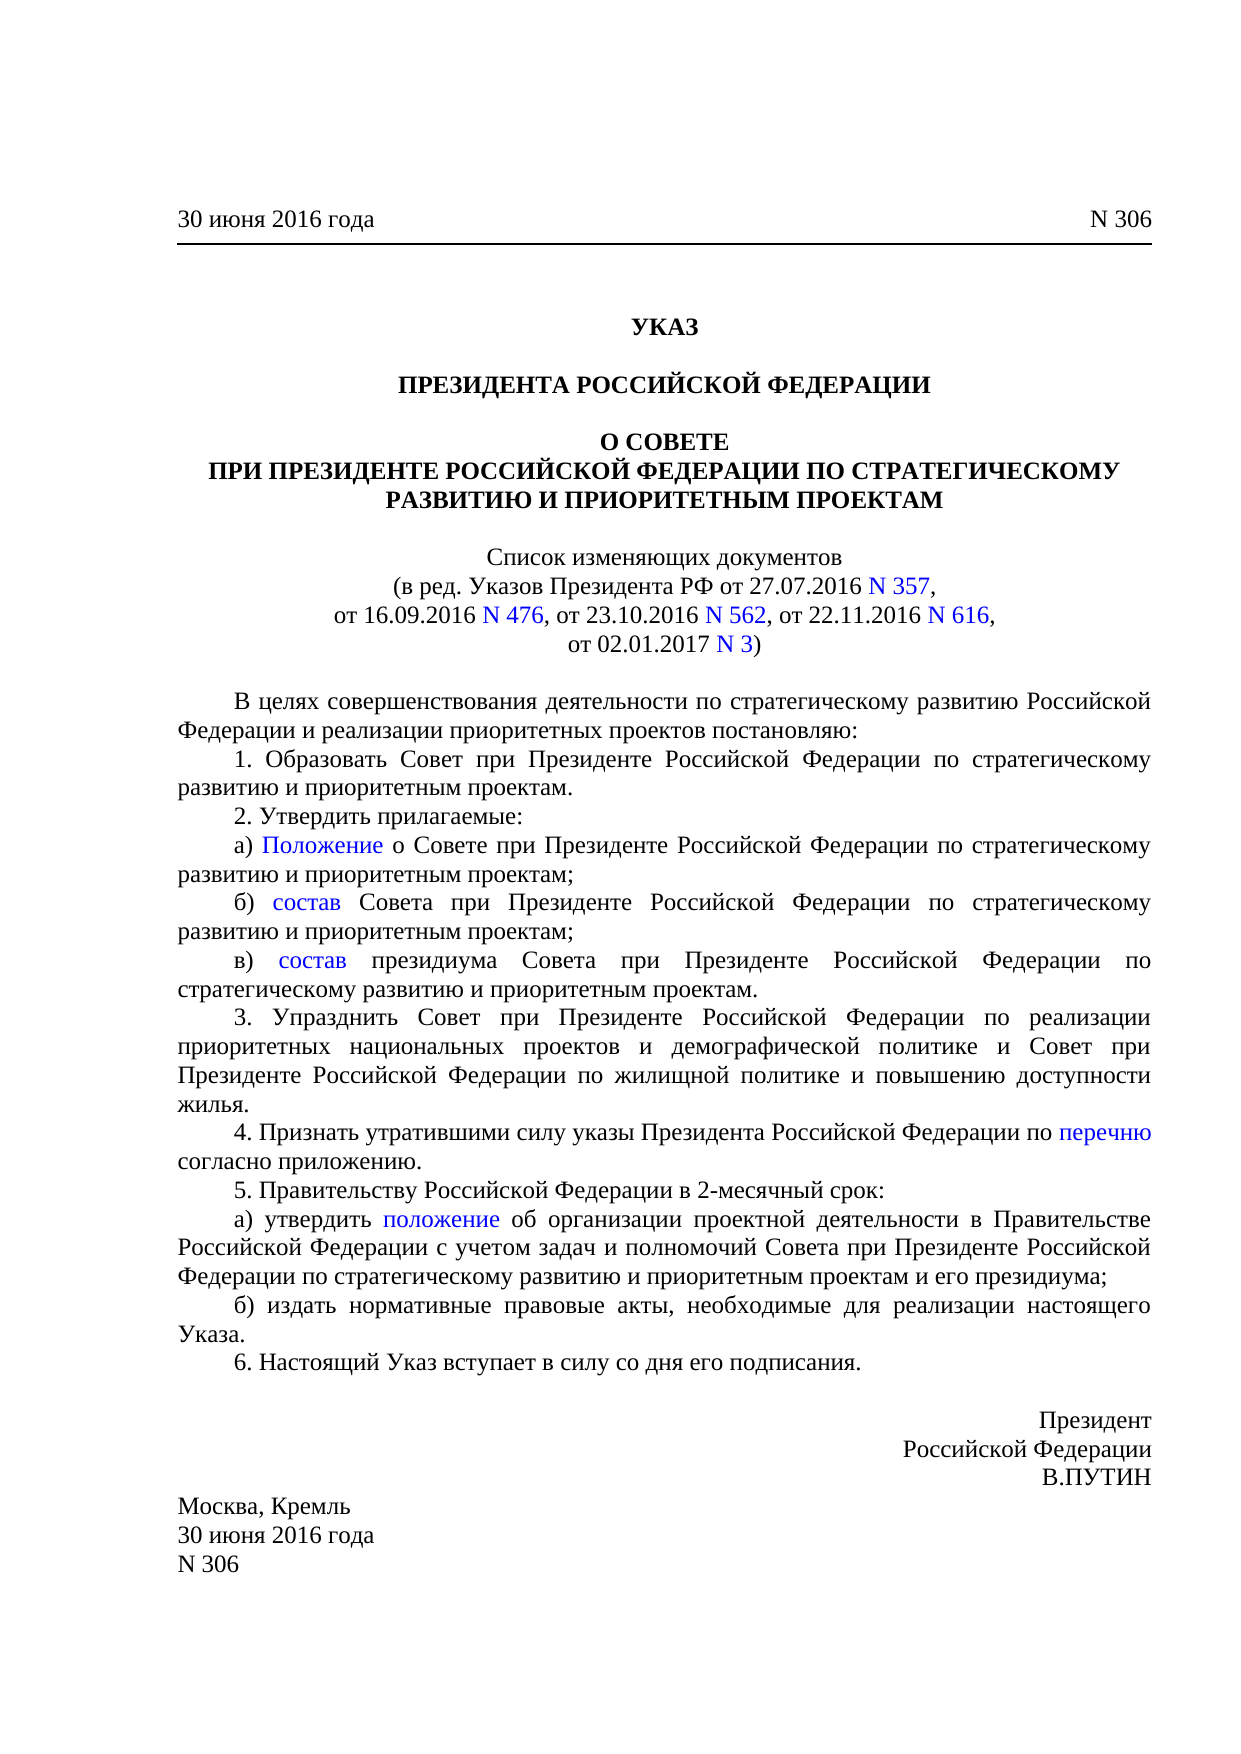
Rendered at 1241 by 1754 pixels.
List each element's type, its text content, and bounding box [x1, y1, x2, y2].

text Российской Федерации [177, 1434, 1152, 1462]
text Москва, Кремль [177, 1491, 1152, 1520]
text б) состав Совета при Президенте Российской Федерации по стратегическому развитию и приоритетным проектам; [177, 887, 1152, 945]
text В.ПУТИН [177, 1462, 1152, 1491]
text от 16.09.2016 N 476, от 23.10.2016 N 562, от 22.11.2016 N 616, [177, 600, 1152, 629]
text 5. Правительству Российской Федерации в 2-месячный срок: [177, 1175, 1152, 1204]
text б) издать нормативные правовые акты, необходимые для реализации настоящего Указа. [177, 1290, 1152, 1347]
text а) Положение о Совете при Президенте Российской Федерации по стратегическому развитию и приоритетным проектам; [177, 830, 1152, 887]
title ПРИ ПРЕЗИДЕНТЕ РОССИЙСКОЙ ФЕДЕРАЦИИ ПО СТРАТЕГИЧЕСКОМУ [177, 456, 1152, 485]
text 2. Утвердить прилагаемые: [177, 801, 1152, 830]
text В целях совершенствования деятельности по стратегическому развитию Российской Федерации и реализации приоритетных проектов постановляю: [177, 686, 1152, 744]
text Список изменяющих документов [177, 542, 1152, 571]
table_header 30 июня 2016 года [177, 204, 664, 232]
title УКАЗ [177, 312, 1152, 341]
text 1. Образовать Совет при Президенте Российской Федерации по стратегическому развитию и приоритетным проектам. [177, 744, 1152, 801]
text (в ред. Указов Президента РФ от 27.07.2016 N 357, [177, 571, 1152, 600]
text от 02.01.2017 N 3) [177, 629, 1152, 657]
text N 306 [177, 1549, 1152, 1577]
text 6. Настоящий Указ вступает в силу со дня его подписания. [177, 1347, 1152, 1376]
text 30 июня 2016 года [177, 1520, 1152, 1549]
text а) утвердить положение об организации проектной деятельности в Правительстве Российской Федерации с учетом задач и полномочий Совета при Президенте Российской Федерации по стратегическому развитию и приоритетным проектам и его президиума; [177, 1204, 1152, 1290]
title О СОВЕТЕ [177, 427, 1152, 456]
text 4. Признать утратившими силу указы Президента Российской Федерации по перечню согласно приложению. [177, 1117, 1152, 1175]
text 3. Упразднить Совет при Президенте Российской Федерации по реализации приоритетных национальных проектов и демографической политике и Совет при Президенте Российской Федерации по жилищной политике и повышению доступности жилья. [177, 1002, 1152, 1117]
title РАЗВИТИЮ И ПРИОРИТЕТНЫМ ПРОЕКТАМ [177, 485, 1152, 514]
title ПРЕЗИДЕНТА РОССИЙСКОЙ ФЕДЕРАЦИИ [177, 370, 1152, 399]
text в) состав президиума Совета при Президенте Российской Федерации по стратегическому развитию и приоритетным проектам. [177, 945, 1152, 1002]
text Президент [177, 1405, 1152, 1434]
table_header N 306 [664, 204, 1152, 232]
